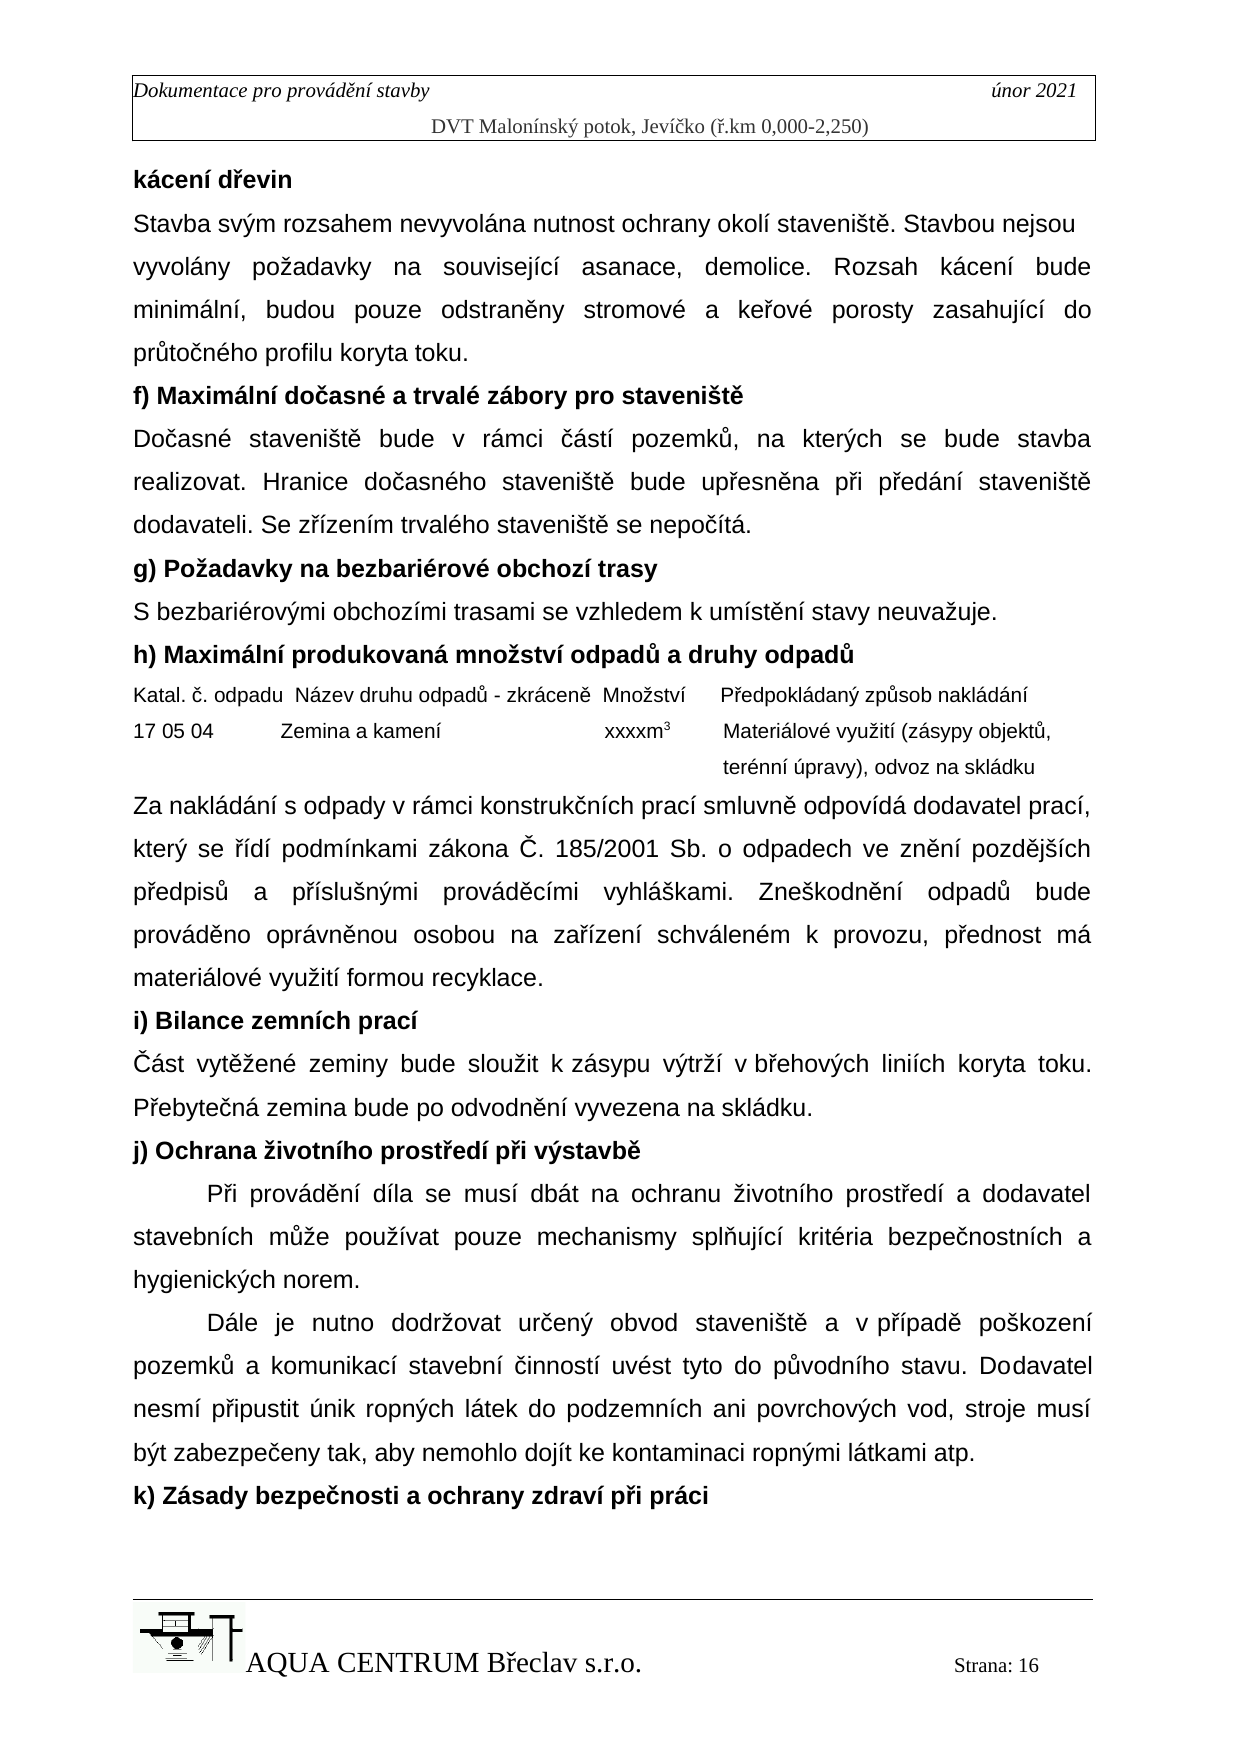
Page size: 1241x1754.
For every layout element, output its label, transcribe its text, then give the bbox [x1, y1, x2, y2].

text 17 05 04 Zemina a kamení xxxxm3 Materiálové využití (zásypy objektů, terénní úpravy), odvoz na skládku [133, 719, 1093, 779]
text h) Maximální produkovaná množství odpadů a druhy odpadů [133, 640, 1093, 668]
text Při provádění díla se musí dbát na ochranu životního prostředí a dodavatel stavebních může používat pouze mechanismy splňující kritéria bezpečnostních a hygienických norem. [133, 1179, 1093, 1294]
picture [132, 1602, 246, 1673]
text Dočasné staveniště bude v rámci částí pozemků, na kterých se bude stavba realizovat. Hranice dočasného staveniště bude upřesněna při předání staveniště dodavateli. Se zřízením trvalého staveniště se nepočítá. [133, 424, 1093, 539]
text j) Ochrana životního prostředí při výstavbě [133, 1136, 1093, 1164]
text S bezbariérovými obchozími trasami se vzhledem k umístění stavy neuvažuje. [133, 597, 1093, 625]
text k) Zásady bezpečnosti a ochrany zdraví při práci [133, 1481, 1093, 1509]
text e) Ochrana okolí staveniště a požadavky na související asanace, demolice, kácení dřevin [133, 165, 1093, 194]
text f) Maximální dočasné a trvalé zábory pro staveniště [133, 381, 1093, 410]
text Dále je nutno dodržovat určený obvod staveniště a v případě poškození pozemků a komunikací stavební činností uvést tyto do původního stavu. Dodavatel nesmí připustit únik ropných látek do podzemních ani povrchových vod, stroje musí být zabezpečeny tak, aby nemohlo dojít ke kontaminaci ropnými látkami atp. [133, 1308, 1093, 1466]
text g) Požadavky na bezbariérové obchozí trasy [133, 553, 1093, 582]
text vyvolány požadavky na související asanace, demolice. Rozsah kácení bude minimální, budou pouze odstraněny stromové a keřové porosty zasahující do průtočného profilu koryta toku. [133, 252, 1093, 367]
text Za nakládání s odpady v rámci konstrukčních prací smluvně odpovídá dodavatel prací, který se řídí podmínkami zákona Č. 185/2001 Sb. o odpadech ve znění pozdějších předpisů a příslušnými prováděcími vyhláškami. Zneškodnění odpadů bude prováděno oprávněnou osobou na zařízení schváleném k provozu, přednost má materiálové využití formou recyklace. [133, 791, 1093, 992]
text Stavba svým rozsahem nevyvolána nutnost ochrany okolí staveniště. Stavbou nejsou [133, 208, 1093, 237]
text i) Bilance zemních prací [133, 1006, 1093, 1035]
text Část vytěžené zeminy bude sloužit k zásypu výtrží v břehových liniích koryta toku. Přebytečná zemina bude po odvodnění vyvezena na skládku. [133, 1049, 1093, 1121]
text Katal. č. odpadu Název druhu odpadů - zkráceně Množství Předpokládaný způsob nakládání [133, 683, 1093, 707]
